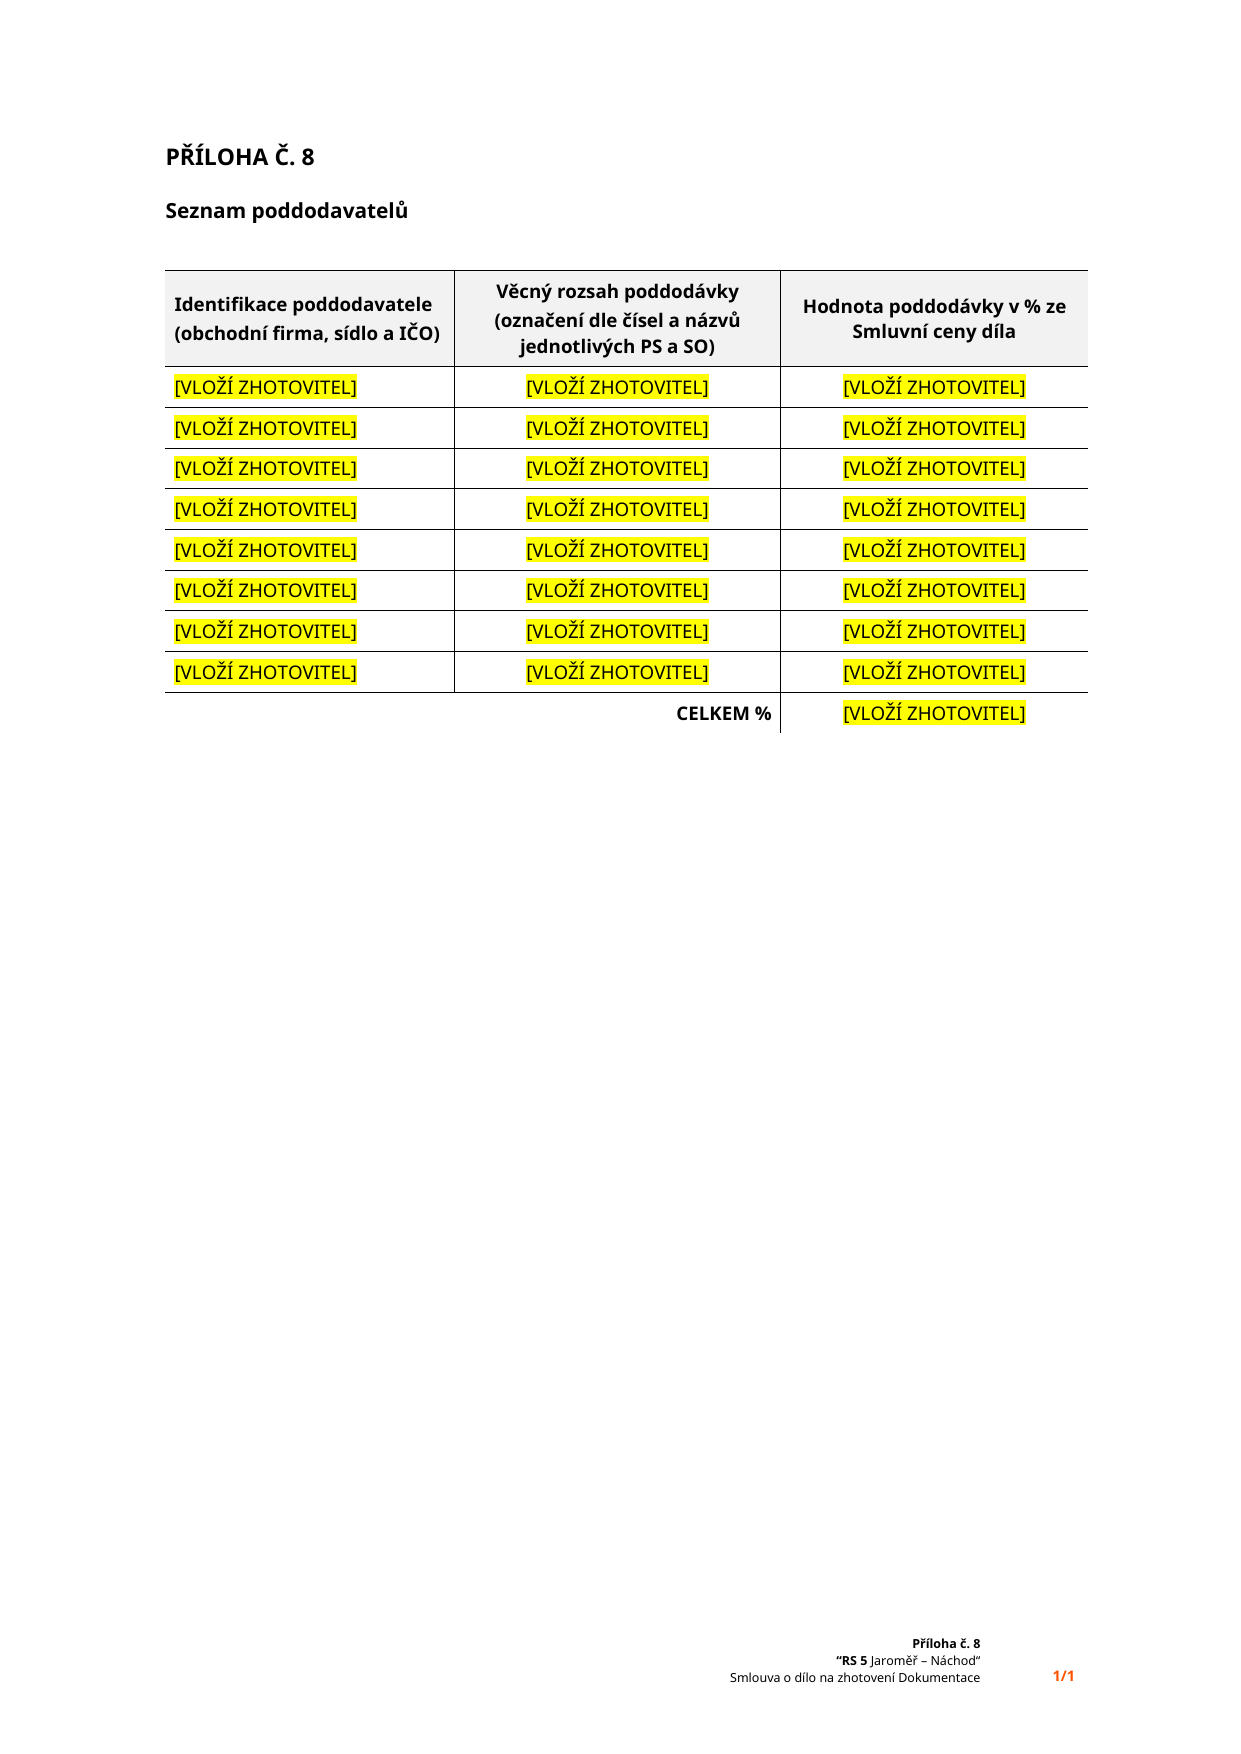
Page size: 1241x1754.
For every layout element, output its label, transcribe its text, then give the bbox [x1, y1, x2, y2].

table_header Identifikace poddodavatele (obchodní firma, sídlo a IČO) [165, 271, 454, 366]
table_cell [VLOŽÍ ZHOTOVITEL] [781, 652, 1088, 692]
table_cell [VLOŽÍ ZHOTOVITEL] [455, 489, 780, 529]
table_cell [VLOŽÍ ZHOTOVITEL] [165, 611, 454, 651]
table_cell [VLOŽÍ ZHOTOVITEL] [781, 408, 1088, 447]
table_cell [VLOŽÍ ZHOTOVITEL] [455, 652, 780, 692]
table_cell [VLOŽÍ ZHOTOVITEL] [165, 530, 454, 569]
table_header Věcný rozsah poddodávky (označení dle čísel a názvů jednotlivých PS a SO) [455, 271, 780, 366]
text Příloha č. 8 [165, 141, 1075, 173]
table_cell [VLOŽÍ ZHOTOVITEL] [781, 530, 1088, 569]
table_cell [VLOŽÍ ZHOTOVITEL] [165, 367, 454, 407]
table_cell [VLOŽÍ ZHOTOVITEL] [781, 489, 1088, 529]
table_header Hodnota poddodávky v % ze Smluvní ceny díla [781, 271, 1088, 366]
table_cell [VLOŽÍ ZHOTOVITEL] [781, 449, 1088, 488]
table_cell [VLOŽÍ ZHOTOVITEL] [455, 611, 780, 651]
table_cell [VLOŽÍ ZHOTOVITEL] [455, 408, 780, 447]
table_cell [VLOŽÍ ZHOTOVITEL] [165, 652, 454, 692]
table_cell [VLOŽÍ ZHOTOVITEL] [165, 408, 454, 447]
table_cell [VLOŽÍ ZHOTOVITEL] [455, 367, 780, 407]
table_cell [VLOŽÍ ZHOTOVITEL] [455, 571, 780, 610]
table_cell [VLOŽÍ ZHOTOVITEL] [781, 571, 1088, 610]
text Seznam poddodavatelů [165, 197, 1075, 225]
table_cell [VLOŽÍ ZHOTOVITEL] [165, 571, 454, 610]
table_cell [VLOŽÍ ZHOTOVITEL] [781, 611, 1088, 651]
table_cell CELKEM % [165, 693, 780, 732]
table_cell [VLOŽÍ ZHOTOVITEL] [165, 489, 454, 529]
table_cell [VLOŽÍ ZHOTOVITEL] [455, 449, 780, 488]
table_cell [VLOŽÍ ZHOTOVITEL] [781, 367, 1088, 407]
table_cell [VLOŽÍ ZHOTOVITEL] [455, 530, 780, 569]
table_cell [VLOŽÍ ZHOTOVITEL] [781, 693, 1088, 732]
table_cell [VLOŽÍ ZHOTOVITEL] [165, 449, 454, 488]
